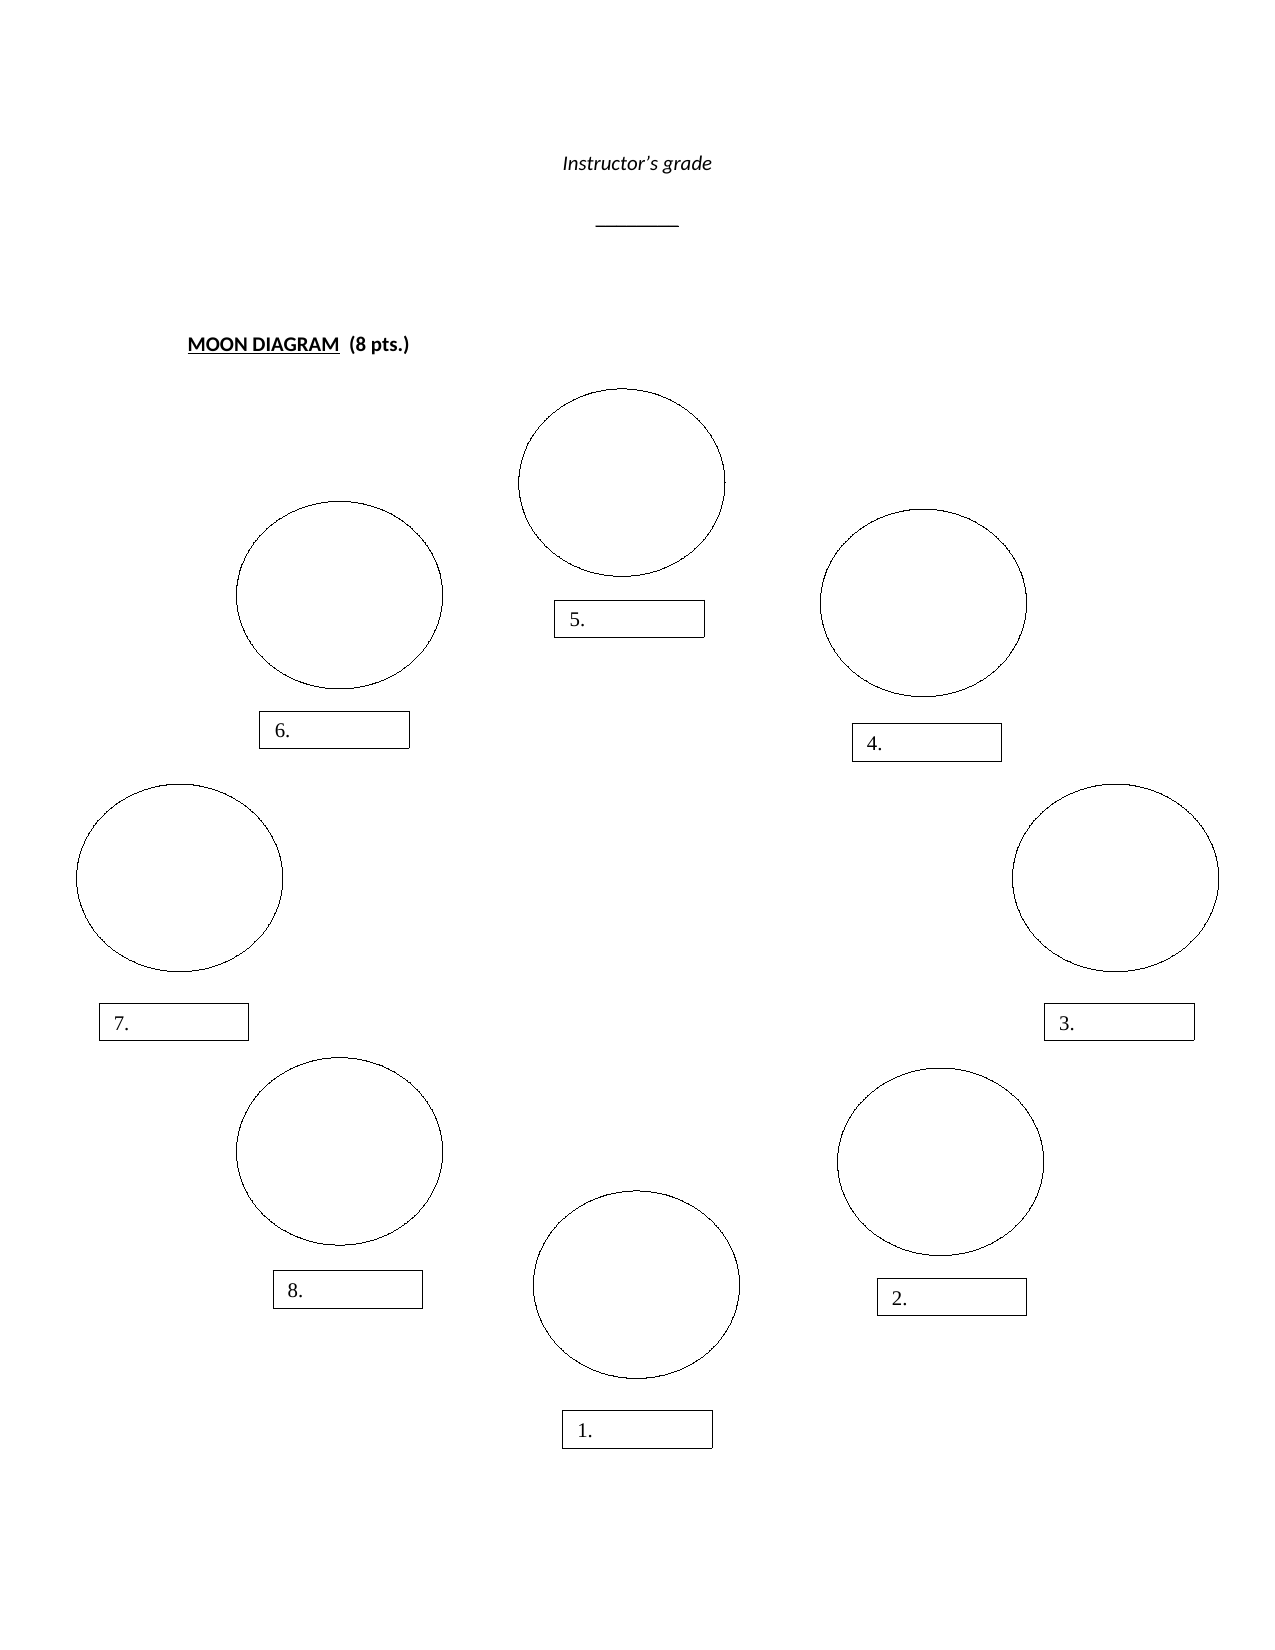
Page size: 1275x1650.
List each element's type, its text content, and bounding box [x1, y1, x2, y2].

text Instructor’s grade [187, 150, 1087, 175]
text MOON DIAGRAM (8 pts.) [187, 331, 1087, 357]
text ________ [487, 204, 1087, 229]
